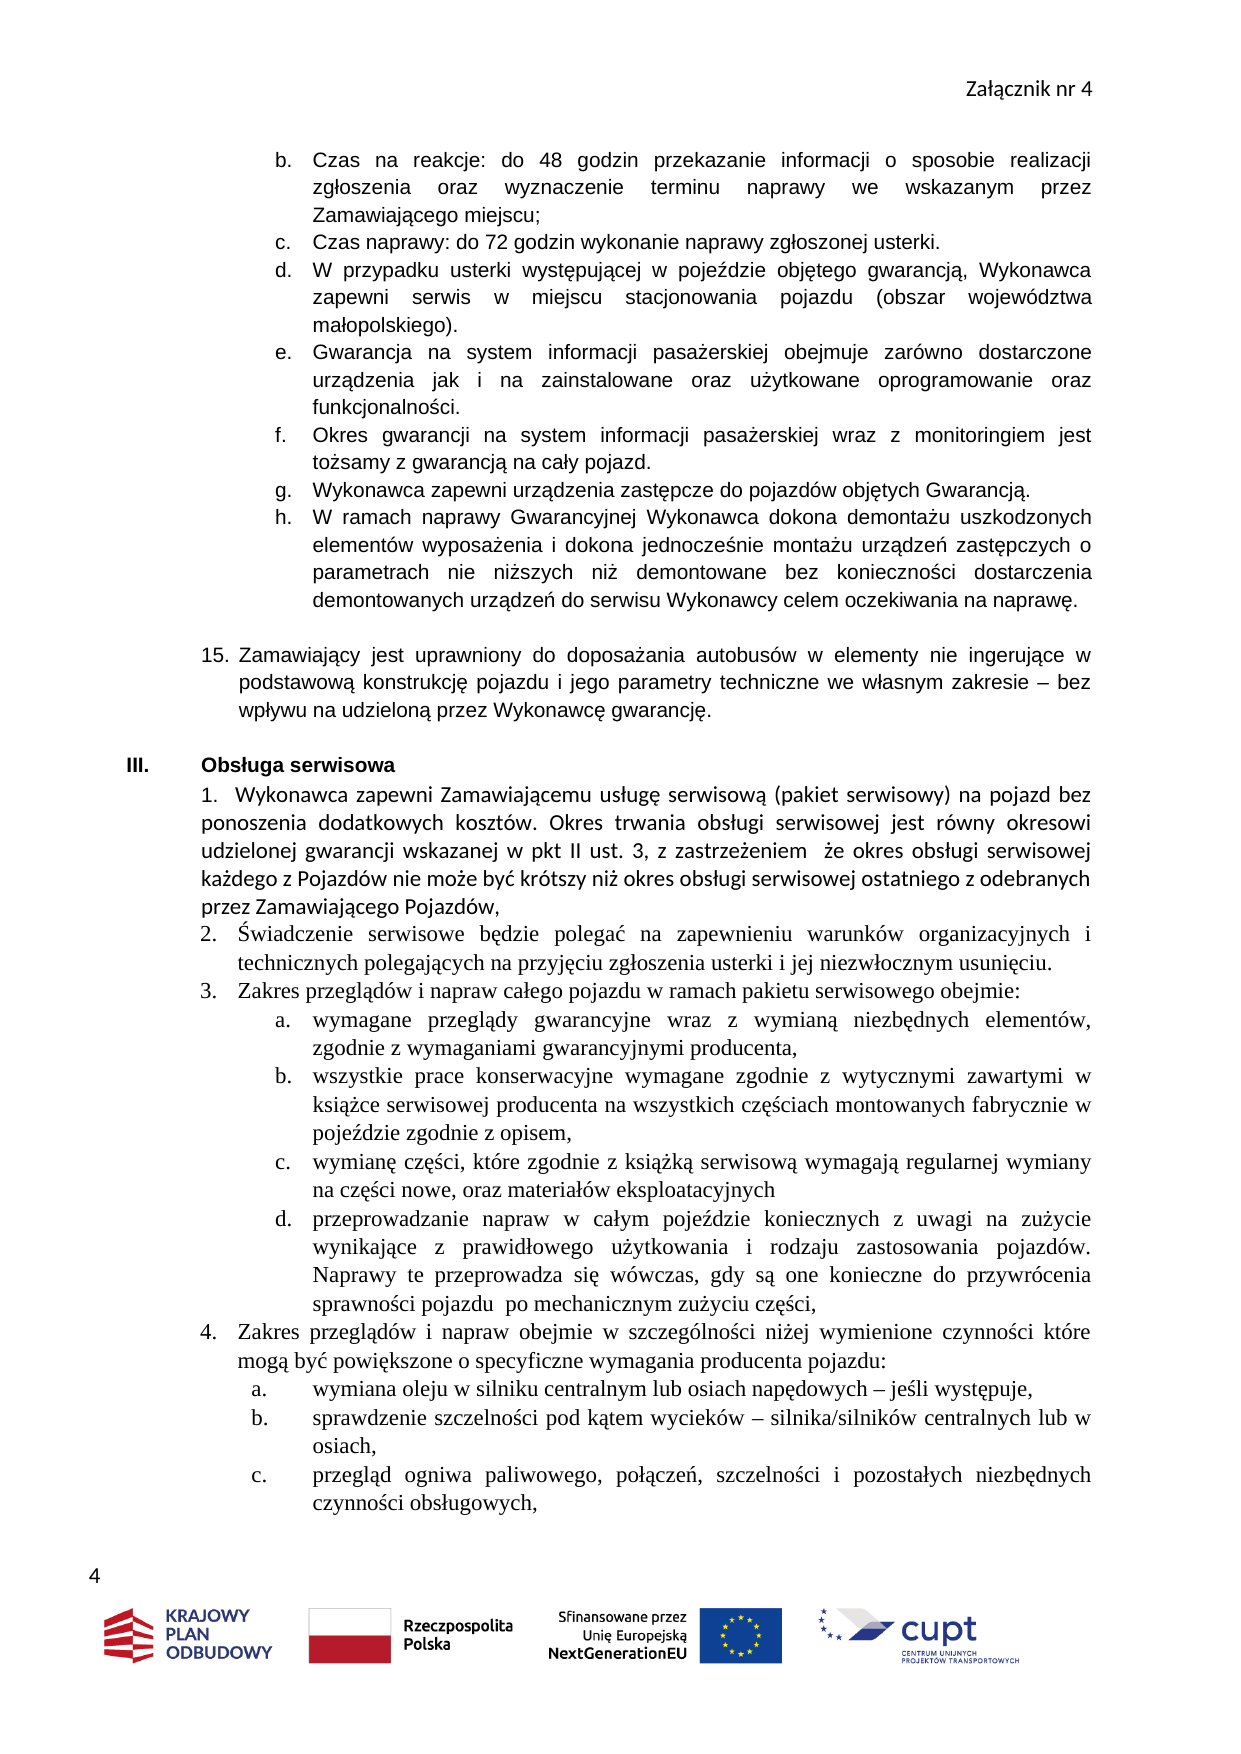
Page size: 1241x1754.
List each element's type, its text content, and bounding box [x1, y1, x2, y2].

list sprawdzenie szczelności pod kątem wycieków – silnika/silników centralnych lub w osiach, [251, 1404, 1092, 1458]
list wymianę części, które zgodnie z książką serwisową wymagają regularnej wymiany na części nowe, oraz materiałów eksploatacyjnych [275, 1148, 1092, 1203]
list Zamawiający jest uprawniony do doposażania autobusów w elementy nie ingerujące w podstawową konstrukcję pojazdu i jego parametry techniczne we własnym zakresie – bez wpływu na udzieloną przez Wykonawcę gwarancję. [201, 643, 1092, 722]
list Czas naprawy: do 72 godzin wykonanie naprawy zgłoszonej usterki. [275, 230, 1092, 254]
list Wykonawca zapewni urządzenia zastępcze do pojazdów objętych Gwarancją. [275, 478, 1092, 502]
list Gwarancja na system informacji pasażerskiej obejmuje zarówno dostarczone urządzenia jak i na zainstalowane oraz użytkowane oprogramowanie oraz funkcjonalności. [275, 340, 1092, 419]
list Zakres przeglądów i napraw całego pojazdu w ramach pakietu serwisowego obejmie: [200, 977, 1092, 1003]
list przegląd ogniwa paliwowego, połączeń, szczelności i pozostałych niezbędnych czynności obsługowych, [251, 1461, 1092, 1515]
list Zakres przeglądów i napraw obejmie w szczególności niżej wymienione czynności które mogą być powiększone o specyficzne wymagania producenta pojazdu: [200, 1318, 1092, 1373]
picture [88, 1589, 1033, 1681]
list wymagane przeglądy gwarancyjne wraz z wymianą niezbędnych elementów, zgodnie z wymaganiami gwarancyjnymi producenta, [275, 1006, 1092, 1060]
list W ramach naprawy Gwarancyjnej Wykonawca dokona demontażu uszkodzonych elementów wyposażenia i dokona jednocześnie montażu urządzeń zastępczych o parametrach nie niższych niż demontowane bez konieczności dostarczenia demontowanych urządzeń do serwisu Wykonawcy celem oczekiwania na naprawę. [275, 505, 1092, 612]
list Czas na reakcje: do 48 godzin przekazanie informacji o sposobie realizacji zgłoszenia oraz wyznaczenie terminu naprawy we wskazanym przez Zamawiającego miejscu; [275, 148, 1092, 227]
list Okres gwarancji na system informacji pasażerskiej wraz z monitoringiem jest tożsamy z gwarancją na cały pojazd. [275, 423, 1092, 474]
list przeprowadzanie napraw w całym pojeździe koniecznych z uwagi na zużycie wynikające z prawidłowego użytkowania i rodzaju zastosowania pojazdów. Naprawy te przeprowadza się wówczas, gdy są one konieczne do przywrócenia sprawności pojazdu po mechanicznym zużyciu części, [275, 1205, 1092, 1316]
list wymiana oleju w silniku centralnym lub osiach napędowych – jeśli występuje, [251, 1375, 1092, 1402]
list wszystkie prace konserwacyjne wymagane zgodnie z wytycznymi zawartymi w książce serwisowej producenta na wszystkich częściach montowanych fabrycznie w pojeździe zgodnie z opisem, [275, 1062, 1092, 1146]
list 1. Wykonawca zapewni Zamawiającemu usługę serwisową (pakiet serwisowy) na pojazd bez ponoszenia dodatkowych kosztów. Okres trwania obsługi serwisowej jest równy okresowi udzielonej gwarancji wskazanej w pkt II ust. 3, z zastrzeżeniem że okres obsługi serwisowej każdego z Pojazdów nie może być krótszy niż okres obsługi serwisowej ostatniego z odebranych przez Zamawiającego Pojazdów, [201, 780, 1092, 920]
list W przypadku usterki występującej w pojeździe objętego gwarancją, Wykonawca zapewni serwis w miejscu stacjonowania pojazdu (obszar województwa małopolskiego). [275, 258, 1092, 337]
list Świadczenie serwisowe będzie polegać na zapewnieniu warunków organizacyjnych i technicznych polegających na przyjęciu zgłoszenia usterki i jej niezwłocznym usunięciu. [200, 920, 1092, 975]
list Obsługa serwisowa [126, 753, 1092, 777]
